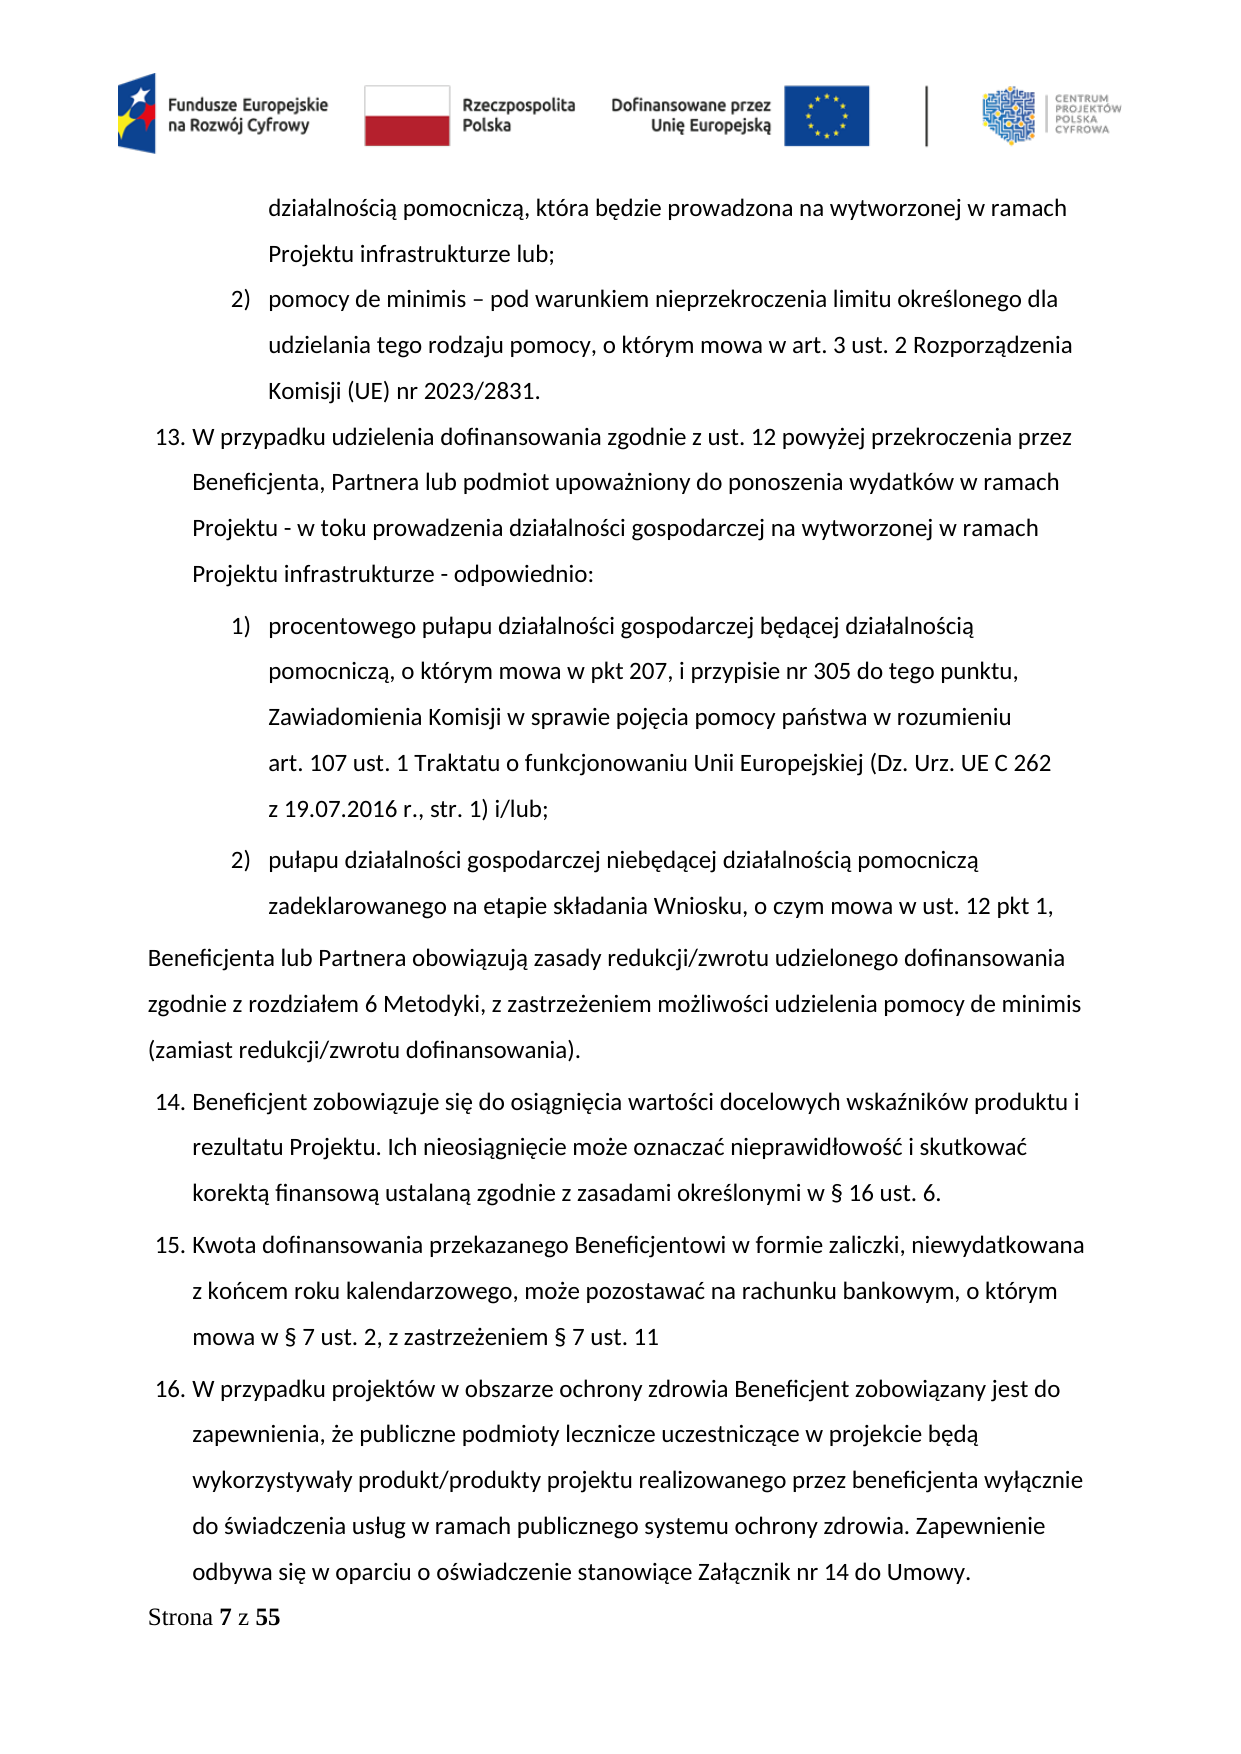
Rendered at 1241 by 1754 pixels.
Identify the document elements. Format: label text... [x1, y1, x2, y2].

list Kwota dofinansowania przekazanego Beneficjentowi w formie zaliczki, niewydatkowana z końcem roku kalendarzowego, może pozostawać na rachunku bankowym, o którym mowa w § 7 ust. 2, z zastrzeżeniem § 7 ust. 11 [154, 1229, 1093, 1351]
list W przypadku udzielenia dofinansowania zgodnie z ust. 12 powyżej przekroczenia przez Beneficjenta, Partnera lub podmiot upoważniony do ponoszenia wydatków w ramach Projektu - w toku prowadzenia działalności gospodarczej na wytworzonej w ramach Projektu infrastrukturze - odpowiednio: [154, 421, 1093, 588]
list W przypadku projektów w obszarze ochrony zdrowia Beneficjent zobowiązany jest do zapewnienia, że publiczne podmioty lecznicze uczestniczące w projekcie będą wykorzystywały produkt/produkty projektu realizowanego przez beneficjenta wyłącznie do świadczenia usług w ramach publicznego systemu ochrony zdrowia. Zapewnienie odbywa się w oparciu o oświadczenie stanowiące Załącznik nr 14 do Umowy. [154, 1373, 1093, 1586]
list procentowego pułapu działalności gospodarczej będącej działalnością pomocniczą, o którym mowa w pkt 207, i przypisie nr 305 do tego punktu, Zawiadomienia Komisji w sprawie pojęcia pomocy państwa w rozumieniu art. 107 ust. 1 Traktatu o funkcjonowaniu Unii Europejskiej (Dz. Urz. UE C 262 z 19.07.2016 r., str. 1) i/lub; [231, 610, 1093, 823]
list pułapu działalności gospodarczej niebędącej działalnością pomocniczą zadeklarowanego na etapie składania Wniosku, o czym mowa w ust. 12 pkt 1, [231, 845, 1093, 921]
list pomocy de minimis – pod warunkiem nieprzekroczenia limitu określonego dla udzielania tego rodzaju pomocy, o którym mowa w art. 3 ust. 2 Rozporządzenia Komisji (UE) nr 2023/2831. [231, 283, 1093, 405]
list Beneficjent zobowiązuje się do osiągnięcia wartości docelowych wskaźników produktu i rezultatu Projektu. Ich nieosiągnięcie może oznaczać nieprawidłowość i skutkować korektą finansową ustalaną zgodnie z zasadami określonymi w § 16 ust. 6. [154, 1086, 1093, 1208]
picture [118, 73, 1122, 154]
text Beneficjenta lub Partnera obowiązują zasady redukcji/zwrotu udzielonego dofinansowania zgodnie z rozdziałem 6 Metodyki, z zastrzeżeniem możliwości udzielenia pomocy de minimis (zamiast redukcji/zwrotu dofinansowania). [148, 942, 1093, 1064]
